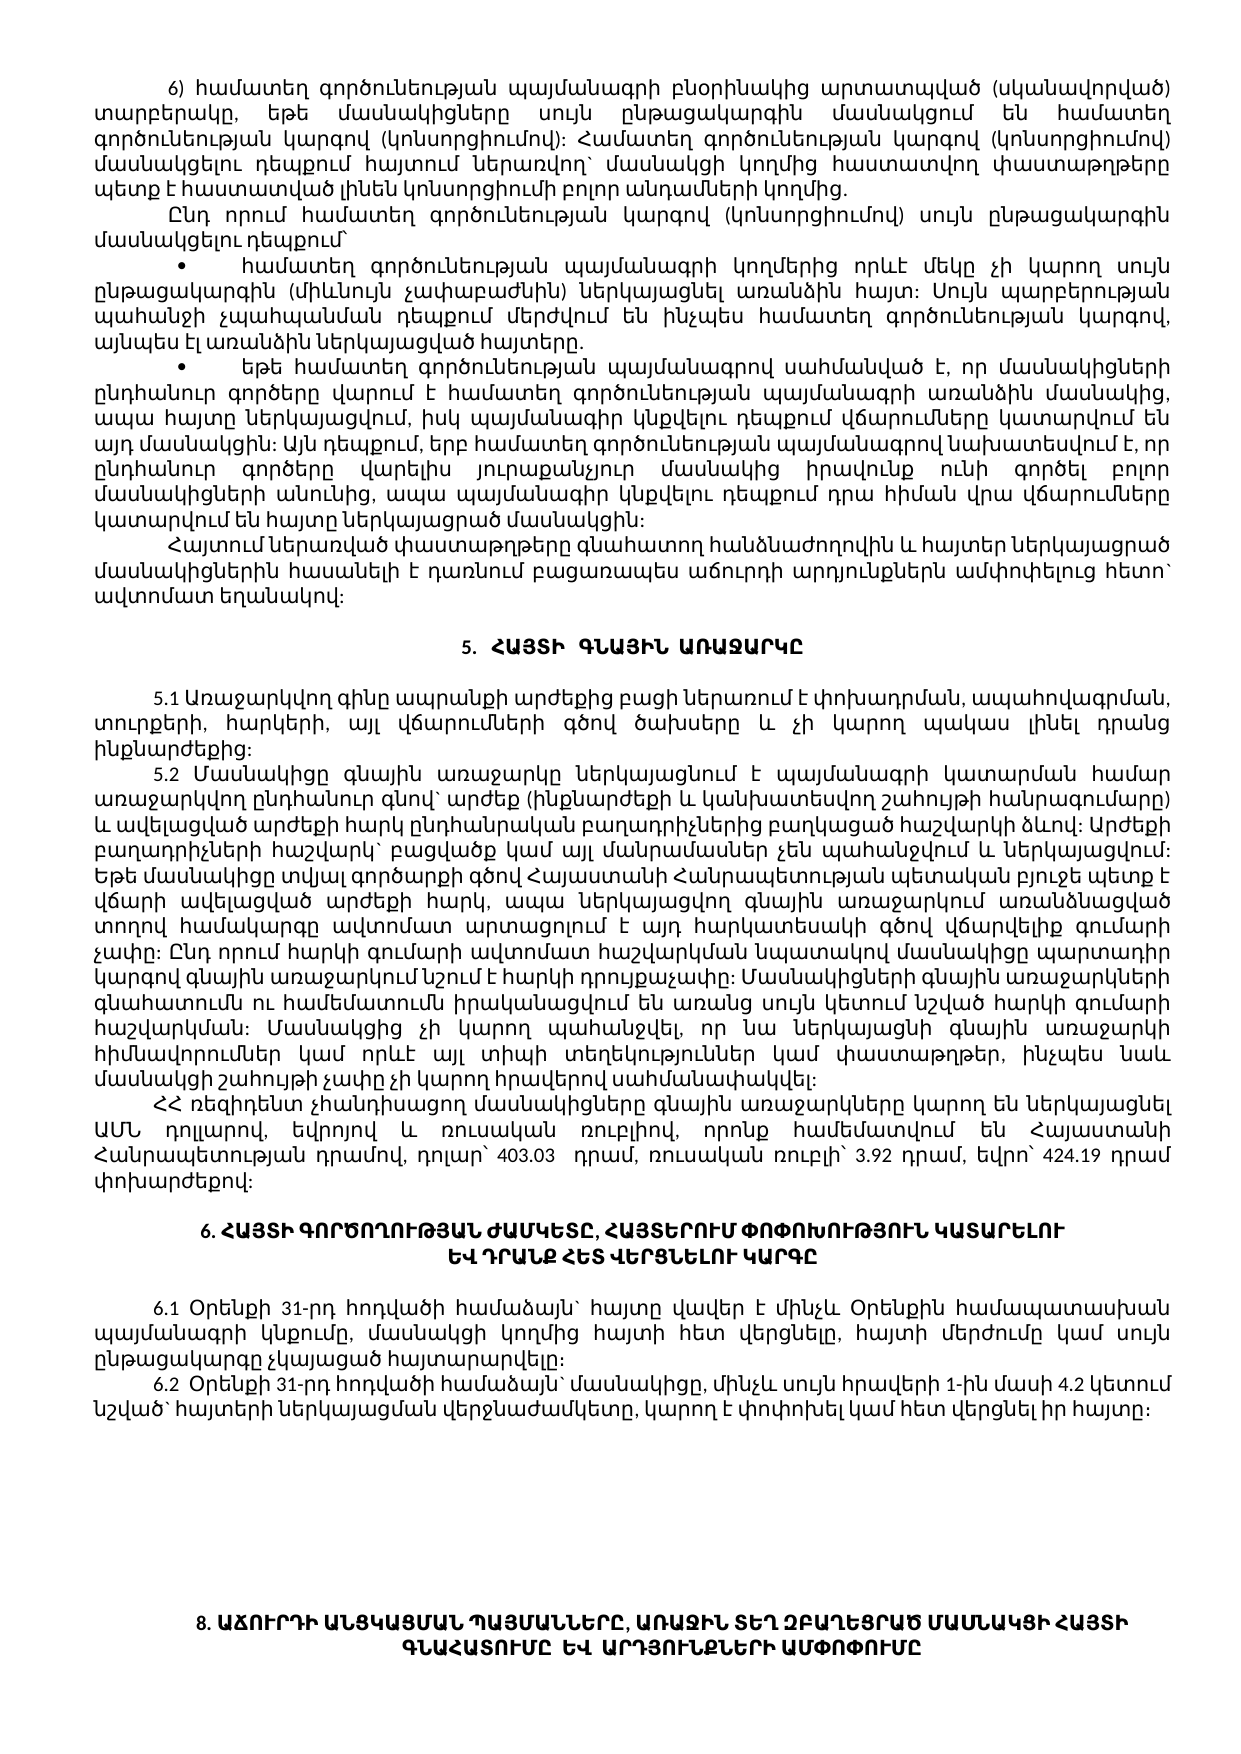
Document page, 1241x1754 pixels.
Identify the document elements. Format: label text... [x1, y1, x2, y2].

list համատեղ գործունեության պայմանագրի կողմերից որևէ մեկը չի կարող սույն ընթացակարգին (միևնույն չափաբաժնին) ներկայացնել առանձին հայտ: Սույն պարբերության պահանջի չպահպանման դեպքում մերժվում են ինչպես համատեղ գործունեության կարգով, այնպես էլ առանձին ներկայացված հայտերը. [94, 253, 1171, 354]
text 6) համատեղ գործունեության պայմանագրի բնօրինակից արտատպված (սկանավորված) տարբերակը, եթե մասնակիցները սույն ընթացակարգին մասնակցում են համատեղ գործունեության կարգով (կոնսորցիումով): Համատեղ գործունեության կարգով (կոնսորցիումով) մասնակցելու դեպքում հայտում ներառվող` մասնակցի կողմից հաստատվող փաստաթղթերը պետք է հաստատված լինեն կոնսորցիումի բոլոր անդամների կողմից. [94, 75, 1171, 202]
list եթե համատեղ գործունեության պայմանագրով սահմանված է, որ մասնակիցների ընդհանուր գործերը վարում է համատեղ գործունեության պայմանագրի առանձին մասնակից, ապա հայտը ներկայացվում, իսկ պայմանագիր կնքվելու դեպքում վճարումները կատարվում են այդ մասնակցին: Այն դեպքում, երբ համատեղ գործունեության պայմանագրով նախատեսվում է, որ ընդհանուր գործերը վարելիս յուրաքանչյուր մասնակից իրավունք ունի գործել բոլոր մասնակիցների անունից, ապա պայմանագիր կնքվելու դեպքում դրա հիման վրա վճարումները կատարվում են հայտը ներկայացրած մասնակցին: [94, 354, 1171, 532]
text 5. ՀԱՅՏԻ ԳՆԱՅԻՆ ԱՌԱՋԱՐԿԸ [94, 634, 1171, 659]
text 6. ՀԱՅՏԻ ԳՈՐԾՈՂՈՒԹՅԱՆ ԺԱՄԿԵՏԸ, ՀԱՅՏԵՐՈՒՄ ՓՈՓՈԽՈՒԹՅՈՒՆ ԿԱՏԱՐԵԼՈՒ [94, 1219, 1171, 1244]
text 8. ԱՃՈՒՐԴԻ ԱՆՑԿԱՑՄԱՆ ՊԱՅՄԱՆՆԵՐԸ, ԱՌԱՋԻՆ ՏԵՂ ԶԲԱՂԵՑՐԱԾ ՄԱՍՆԱԿՑԻ ՀԱՅՏԻ [94, 1610, 1171, 1635]
text 5.2 Մասնակիցը գնային առաջարկը ներկայացնում է պայմանագրի կատարման համար առաջարկվող ընդհանուր գնով` արժեք (ինքնարժեքի և կանխատեսվող շահույթի հանրագումարը) և ավելացված արժեքի հարկ ընդհանրական բաղադրիչներից բաղկացած հաշվարկի ձևով: Արժեքի բաղադրիչների հաշվարկ` բացվածք կամ այլ մանրամասներ չեն պահանջվում և ներկայացվում: Եթե մասնակիցը տվյալ գործարքի գծով Հայաստանի Հանրապետության պետական բյուջե պետք է վճարի ավելացված արժեքի հարկ, ապա ներկայացվող գնային առաջարկում առանձնացված տողով համակարգը ավտոմատ արտացոլում է այդ հարկատեսակի գծով վճարվելիք գումարի չափը: Ընդ որում հարկի գումարի ավտոմատ հաշվարկման նպատակով մասնակիցը պարտադիր կարգով գնային առաջարկում նշում է հարկի դրույքաչափը: Մասնակիցների գնային առաջարկների գնահատումն ու համեմատումն իրականացվում են առանց սույն կետում նշված հարկի գումարի հաշվարկման: Մասնակցից չի կարող պահանջվել, որ նա ներկայացնի գնային առաջարկի հիմնավորումներ կամ որևէ այլ տիպի տեղեկություններ կամ փաստաթղթեր, ինչպես նաև մասնակցի շահույթի չափը չի կարող հրավերով սահմանափակվել: [94, 761, 1171, 1092]
text ԵՎ ԴՐԱՆՔ ՀԵՏ ՎԵՐՑՆԵԼՈՒ ԿԱՐԳԸ [94, 1244, 1171, 1269]
text Ընդ որում համատեղ գործունեության կարգով (կոնսորցիումով) սույն ընթացակարգին մասնակցելու դեպքում՝ [94, 202, 1171, 253]
text 6.2 Օրենքի 31-րդ հոդվածի համաձայն` մասնակիցը, մինչև սույն հրավերի 1-ին մասի 4.2 կետում նշված` հայտերի ներկայացման վերջնաժամկետը, կարող է փոփոխել կամ հետ վերցնել իր հայտը։ [94, 1371, 1171, 1422]
text 5.1 Առաջարկվող գինը ապրանքի արժեքից բացի ներառում է փոխադրման, ապահովագրման, տուրքերի, հարկերի, այլ վճարումների գծով ծախսերը և չի կարող պակաս լինել դրանց ինքնարժեքից: [94, 685, 1171, 761]
text ՀՀ ռեզիդենտ չհանդիսացող մասնակիցները գնային առաջարկները կարող են ներկայացնել ԱՄՆ դոլլարով, եվրոյով և ռուսական ռուբլիով, որոնք համեմատվում են Հայաստանի Հանրապետության դրամով, դոլար՝ 403.03 դրամ, ռուսական ռուբլի՝ 3.92 դրամ, եվրո՝ 424.19 դրամ փոխարժեքով: [94, 1092, 1171, 1193]
text ԳՆԱՀԱՏՈՒՄԸ ԵՎ ԱՐԴՅՈՒՆՔՆԵՐԻ ԱՄՓՈՓՈՒՄԸ [94, 1635, 1171, 1661]
text 6.1 Օրենքի 31-րդ հոդվածի համաձայն` հայտը վավեր է մինչև Օրենքին համապատասխան պայմանագրի կնքումը, մասնակցի կողմից հայտի հետ վերցնելը, հայտի մերժումը կամ սույն ընթացակարգը չկայացած հայտարարվելը։ [94, 1295, 1171, 1371]
text Հայտում ներառված փաստաթղթերը գնահատող հանձնաժողովին և հայտեր ներկայացրած մասնակիցներին հասանելի է դառնում բացառապես աճուրդի արդյունքներն ամփոփելուց հետո` ավտոմատ եղանակով: [94, 532, 1171, 609]
